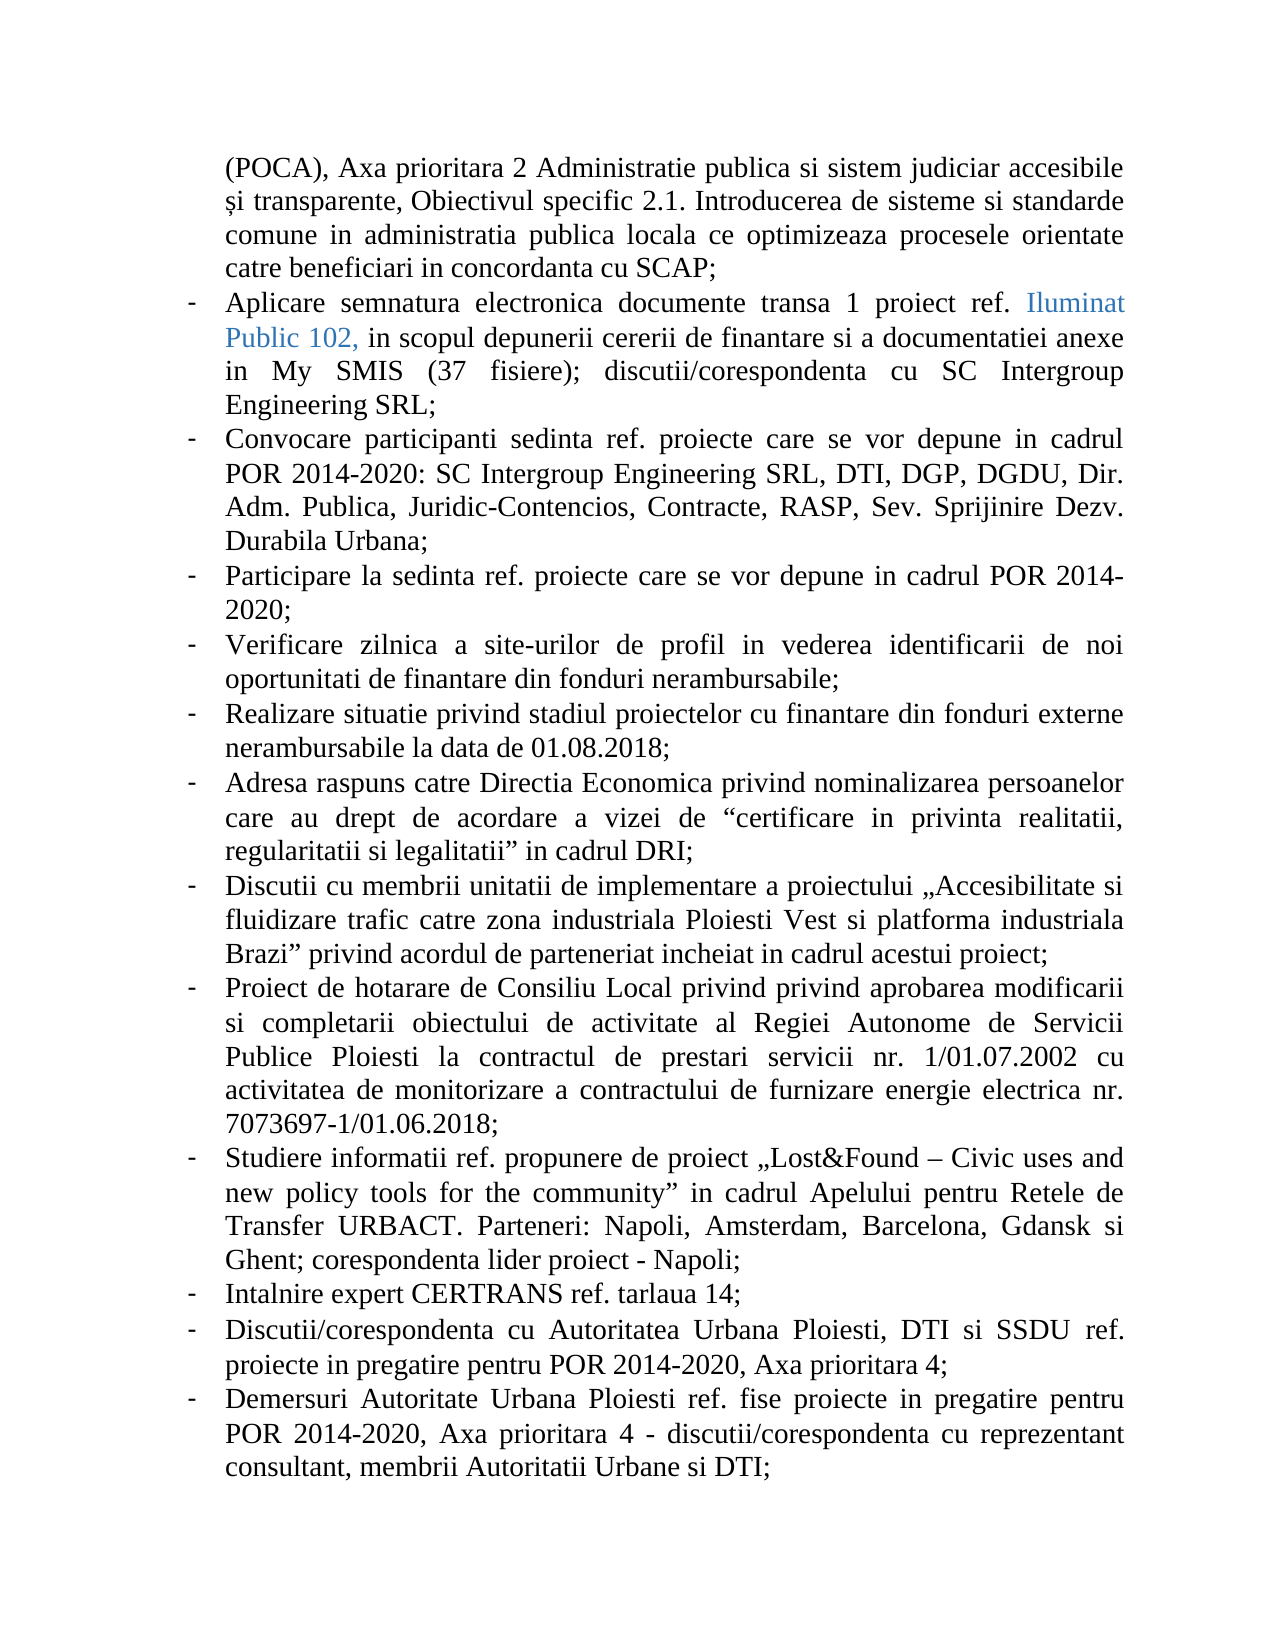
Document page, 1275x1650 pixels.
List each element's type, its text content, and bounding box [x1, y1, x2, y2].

list Studiere informatii ref. propunere de proiect „Lost&Found – Civic uses and new policy tools for the community” in cadrul Apelului pentru Retele de Transfer URBACT. Parteneri: Napoli, Amsterdam, Barcelona, Gdansk si Ghent; corespondenta lider proiect - Napoli; [187, 1139, 1125, 1276]
list Aplicare semnatura electronica documente transa 1 proiect ref. Iluminat Public 102, in scopul depunerii cererii de finantare si a documentatiei anexe in My SMIS (37 fisiere); discutii/corespondenta cu SC Intergroup Engineering SRL; [187, 284, 1125, 420]
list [187, 150, 1125, 284]
list Verificare zilnica a site-urilor de profil in vederea identificarii de noi oportunitati de finantare din fonduri nerambursabile; [187, 626, 1125, 695]
list Proiect de hotarare de Consiliu Local privind privind aprobarea modificarii si completarii obiectului de activitate al Regiei Autonome de Servicii Publice Ploiesti la contractul de prestari servicii nr. 1/01.07.2002 cu activitatea de monitorizare a contractului de furnizare energie electrica nr. 7073697-1/01.06.2018; [187, 969, 1125, 1139]
list Intalnire expert CERTRANS ref. tarlaua 14; [187, 1276, 1125, 1311]
list Participare la sedinta ref. proiecte care se vor depune in cadrul POR 2014-2020; [187, 557, 1125, 626]
list Discutii cu membrii unitatii de implementare a proiectului „Accesibilitate si fluidizare trafic catre zona industriala Ploiesti Vest si platforma industriala Brazi” privind acordul de parteneriat incheiat in cadrul acestui proiect; [187, 867, 1125, 969]
list Realizare situatie privind stadiul proiectelor cu finantare din fonduri externe nerambursabile la data de 01.08.2018; [187, 695, 1125, 764]
list Adresa raspuns catre Directia Economica privind nominalizarea persoanelor care au drept de acordare a vizei de “certificare in privinta realitatii, regularitatii si legalitatii” in cadrul DRI; [187, 764, 1125, 867]
list Convocare participanti sedinta ref. proiecte care se vor depune in cadrul POR 2014-2020: SC Intergroup Engineering SRL, DTI, DGP, DGDU, Dir. Adm. Publica, Juridic-Contencios, Contracte, RASP, Sev. Sprijinire Dezv. Durabila Urbana; [187, 420, 1125, 557]
list Discutii/corespondenta cu Autoritatea Urbana Ploiesti, DTI si SSDU ref. proiecte in pregatire pentru POR 2014-2020, Axa prioritara 4; [187, 1311, 1125, 1380]
list Demersuri Autoritate Urbana Ploiesti ref. fise proiecte in pregatire pentru POR 2014-2020, Axa prioritara 4 - discutii/corespondenta cu reprezentant consultant, membrii Autoritatii Urbane si DTI; [187, 1380, 1125, 1483]
